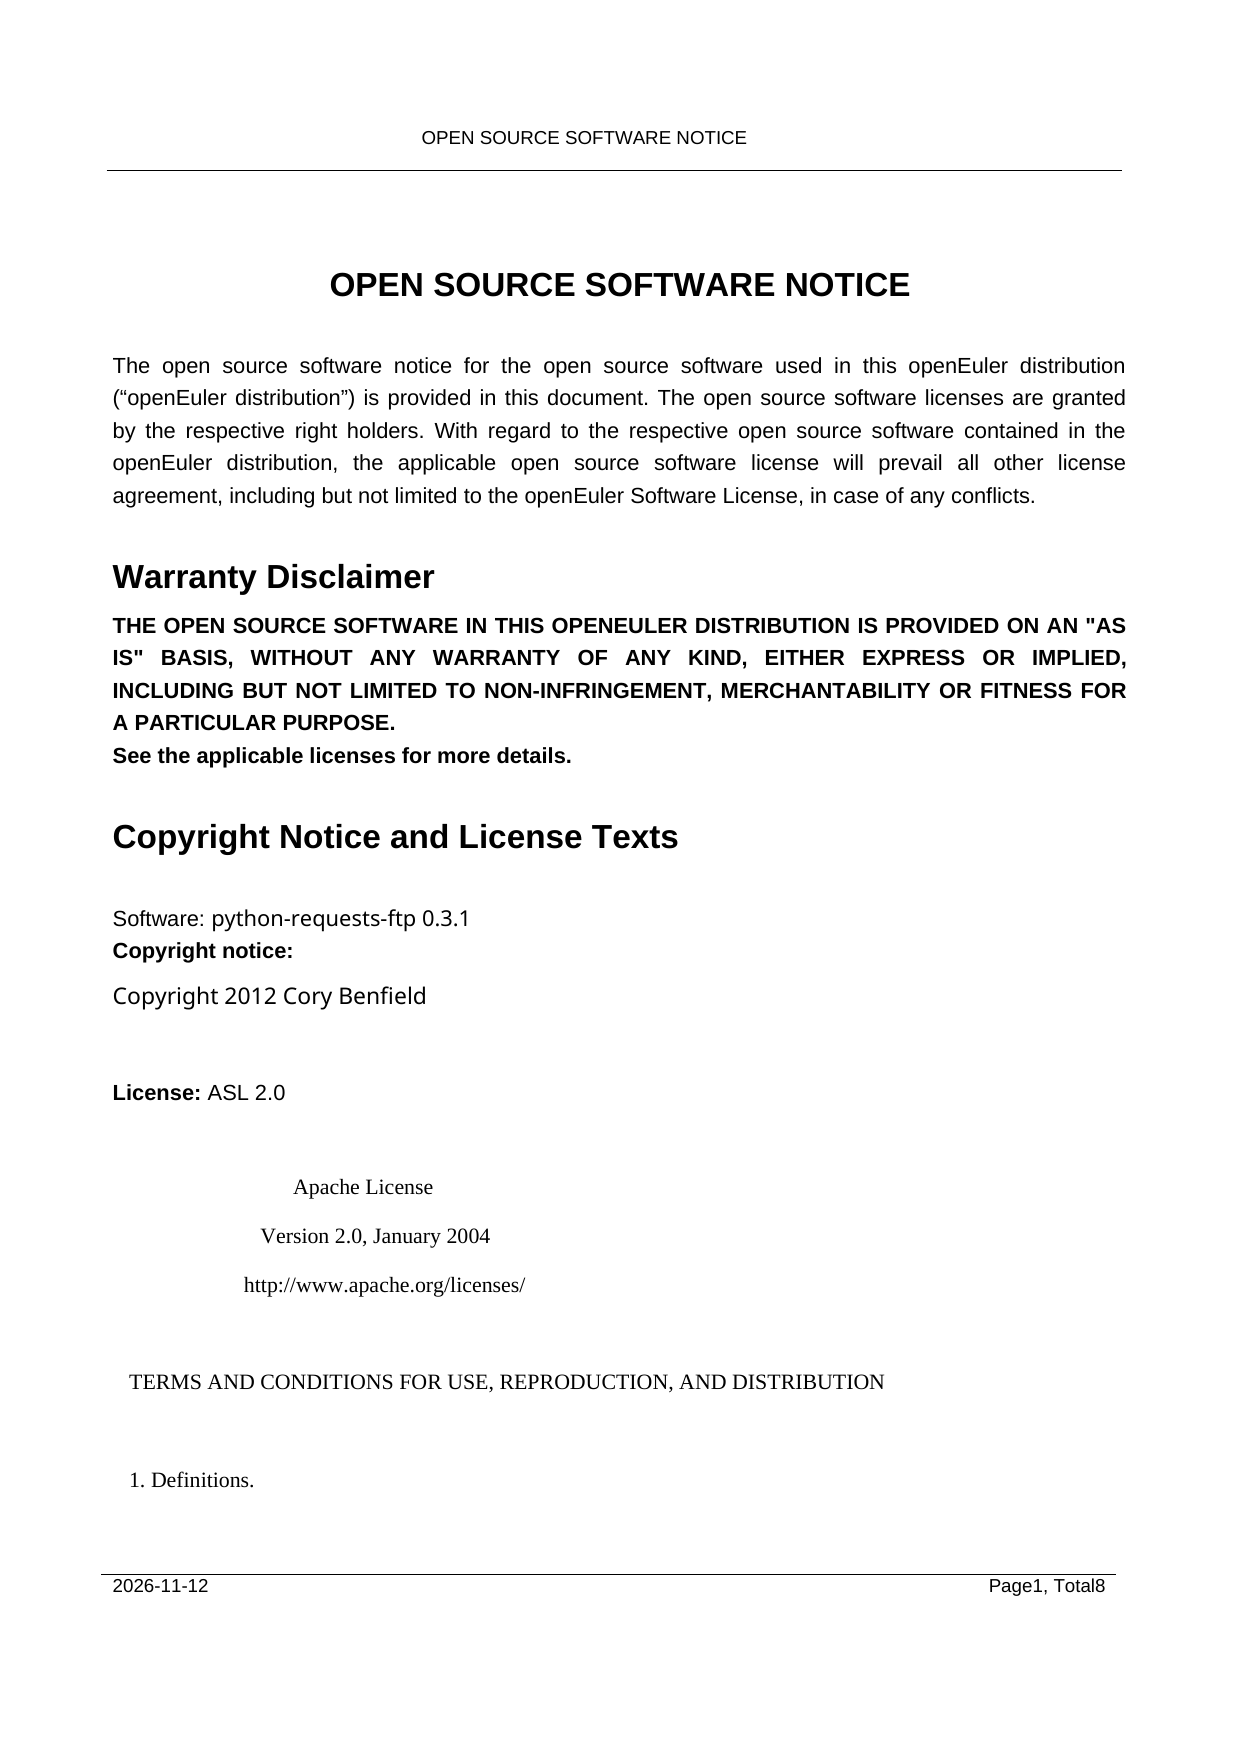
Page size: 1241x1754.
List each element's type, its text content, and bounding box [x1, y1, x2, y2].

text License: ASL 2.0 [112, 1077, 1128, 1109]
text OPEN SOURCE SOFTWARE NOTICE [112, 251, 1128, 316]
text THE OPEN SOURCE SOFTWARE IN THIS OPENEULER DISTRIBUTION IS PROVIDED ON AN "AS IS" BASIS, WITHOUT ANY WARRANTY OF ANY KIND, EITHER EXPRESS OR IMPLIED, INCLUDING BUT NOT LIMITED TO NON-INFRINGEMENT, MERCHANTABILITY OR FITNESS FOR A PARTICULAR PURPOSE. See the applicable licenses for more details. [112, 609, 1128, 771]
text Warranty Disclaimer [112, 544, 1128, 609]
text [112, 1122, 1128, 1495]
text Copyright notice: [112, 934, 1128, 966]
text Software: python-requests-ftp 0.3.1 [112, 901, 1128, 934]
text Copyright 2012 Cory Benfield [112, 979, 1128, 1060]
text The open source software notice for the open source software used in this openEuler distribution (“openEuler distribution”) is provided in this document. The open source software licenses are granted by the respective right holders. With regard to the respective open source software contained in the openEuler distribution, the applicable open source software license will prevail all other license agreement, including but not limited to the openEuler Software License, in case of any conflicts. [112, 349, 1128, 511]
text Copyright Notice and License Texts [112, 804, 1128, 869]
